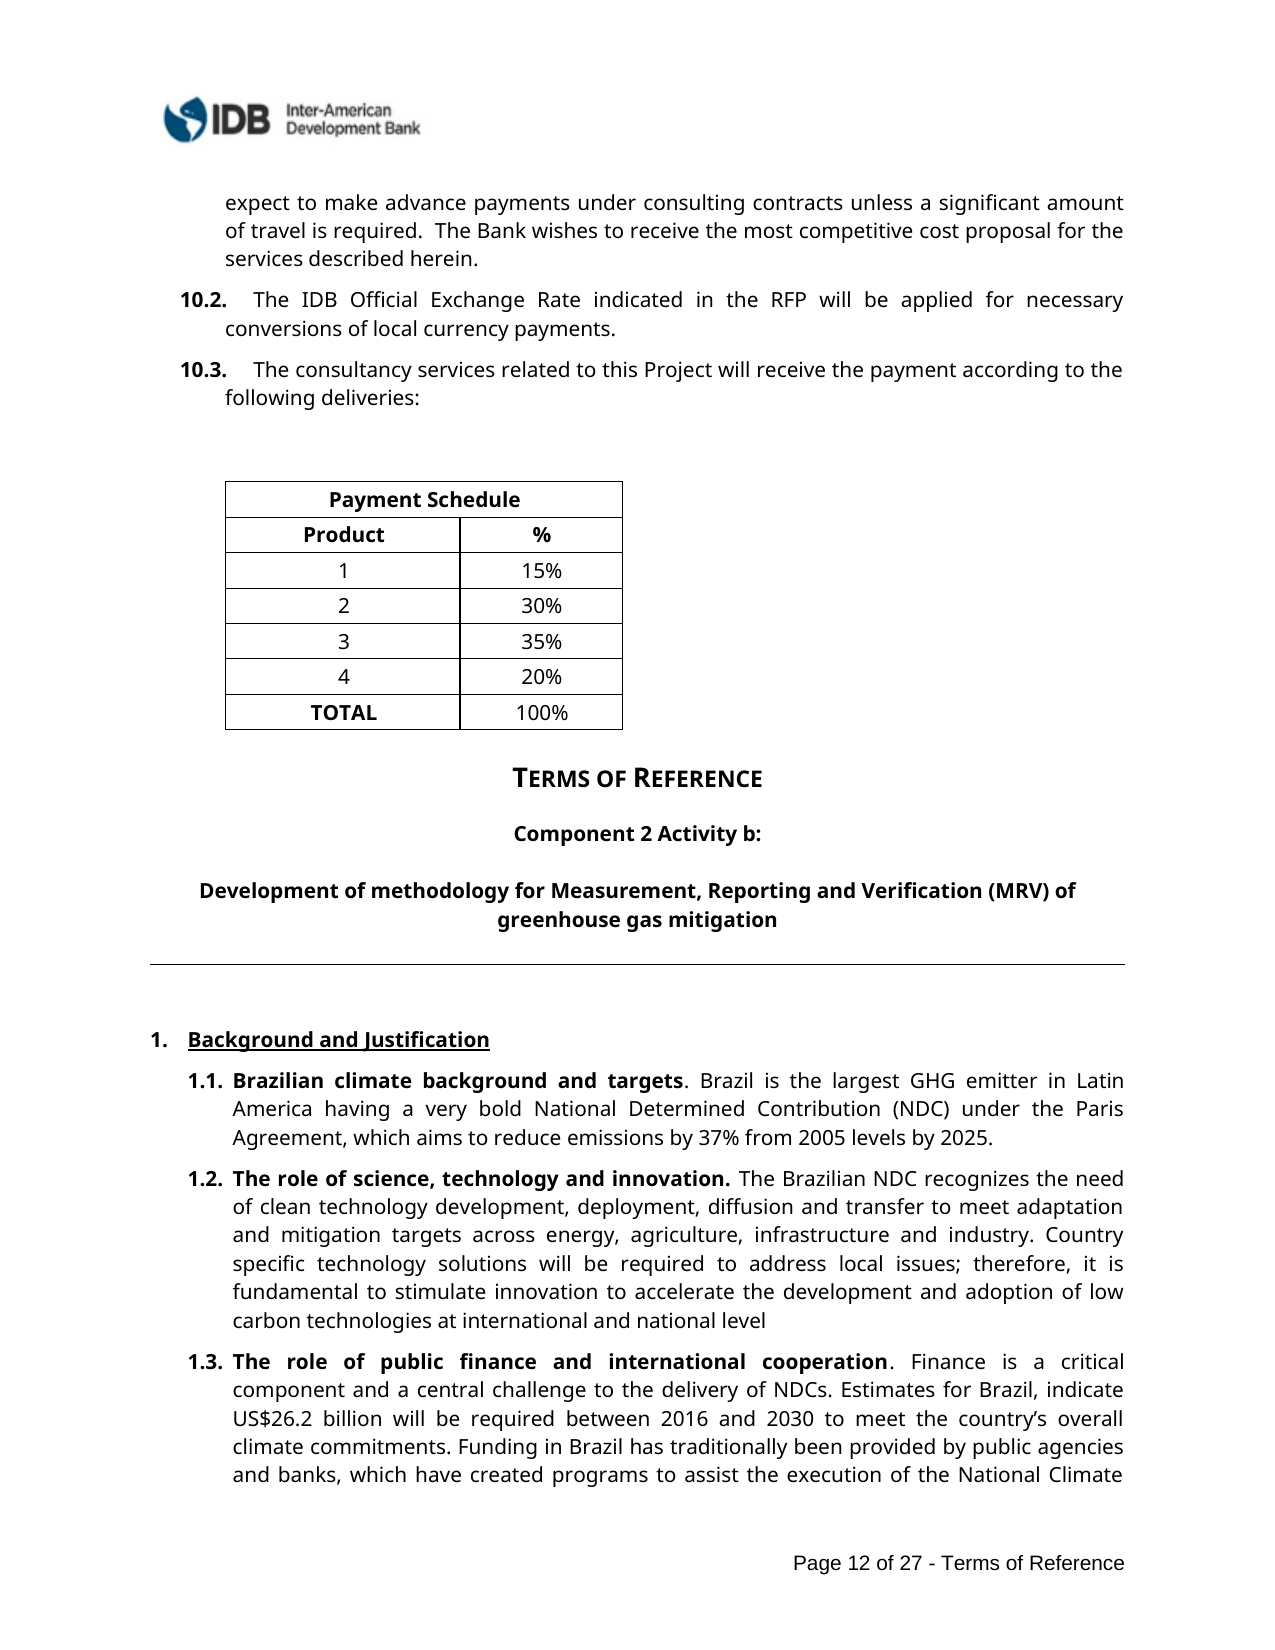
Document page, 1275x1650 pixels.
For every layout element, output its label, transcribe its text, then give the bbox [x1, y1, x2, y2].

table_cell 100% [461, 695, 622, 729]
table_cell 15% [461, 553, 622, 587]
text Development of methodology for Measurement, Reporting and Verification (MRV) of greenhouse gas mitigation [150, 876, 1125, 933]
list Background and Justification [150, 1025, 1125, 1053]
table_cell 35% [461, 624, 622, 658]
table_cell 2 [226, 589, 459, 623]
table_cell % [461, 518, 622, 552]
table_cell 3 [226, 624, 459, 658]
table_header Payment Schedule [226, 482, 622, 517]
list The IDB Official Exchange Rate indicated in the RFP will be applied for necessary conversions of local currency payments. [179, 286, 1125, 342]
table_cell 4 [226, 659, 459, 694]
table_cell TOTAL [226, 695, 459, 729]
picture [150, 75, 459, 164]
table_cell Product [226, 518, 459, 552]
table_cell 30% [461, 589, 622, 623]
text Component 2 Activity b: [150, 819, 1125, 848]
table_cell 20% [461, 659, 622, 694]
list The role of science, technology and innovation. The Brazilian NDC recognizes the need of clean technology development, deployment, diffusion and transfer to meet adaptation and mitigation targets across energy, agriculture, infrastructure and industry. Country specific technology solutions will be required to address local issues; therefore, it is fundamental to stimulate innovation to accelerate the development and adoption of low carbon technologies at international and national level [187, 1164, 1125, 1334]
list The consultancy services related to this Project will receive the payment according to the following deliveries: [179, 355, 1125, 412]
list Brazilian climate background and targets. Brazil is the largest GHG emitter in Latin America having a very bold National Determined Contribution (NDC) under the Paris Agreement, which aims to reduce emissions by 37% from 2005 levels by 2025. [187, 1066, 1125, 1151]
table_cell 1 [226, 553, 459, 587]
subtitle TERMS OF REFERENCE [150, 758, 1125, 795]
